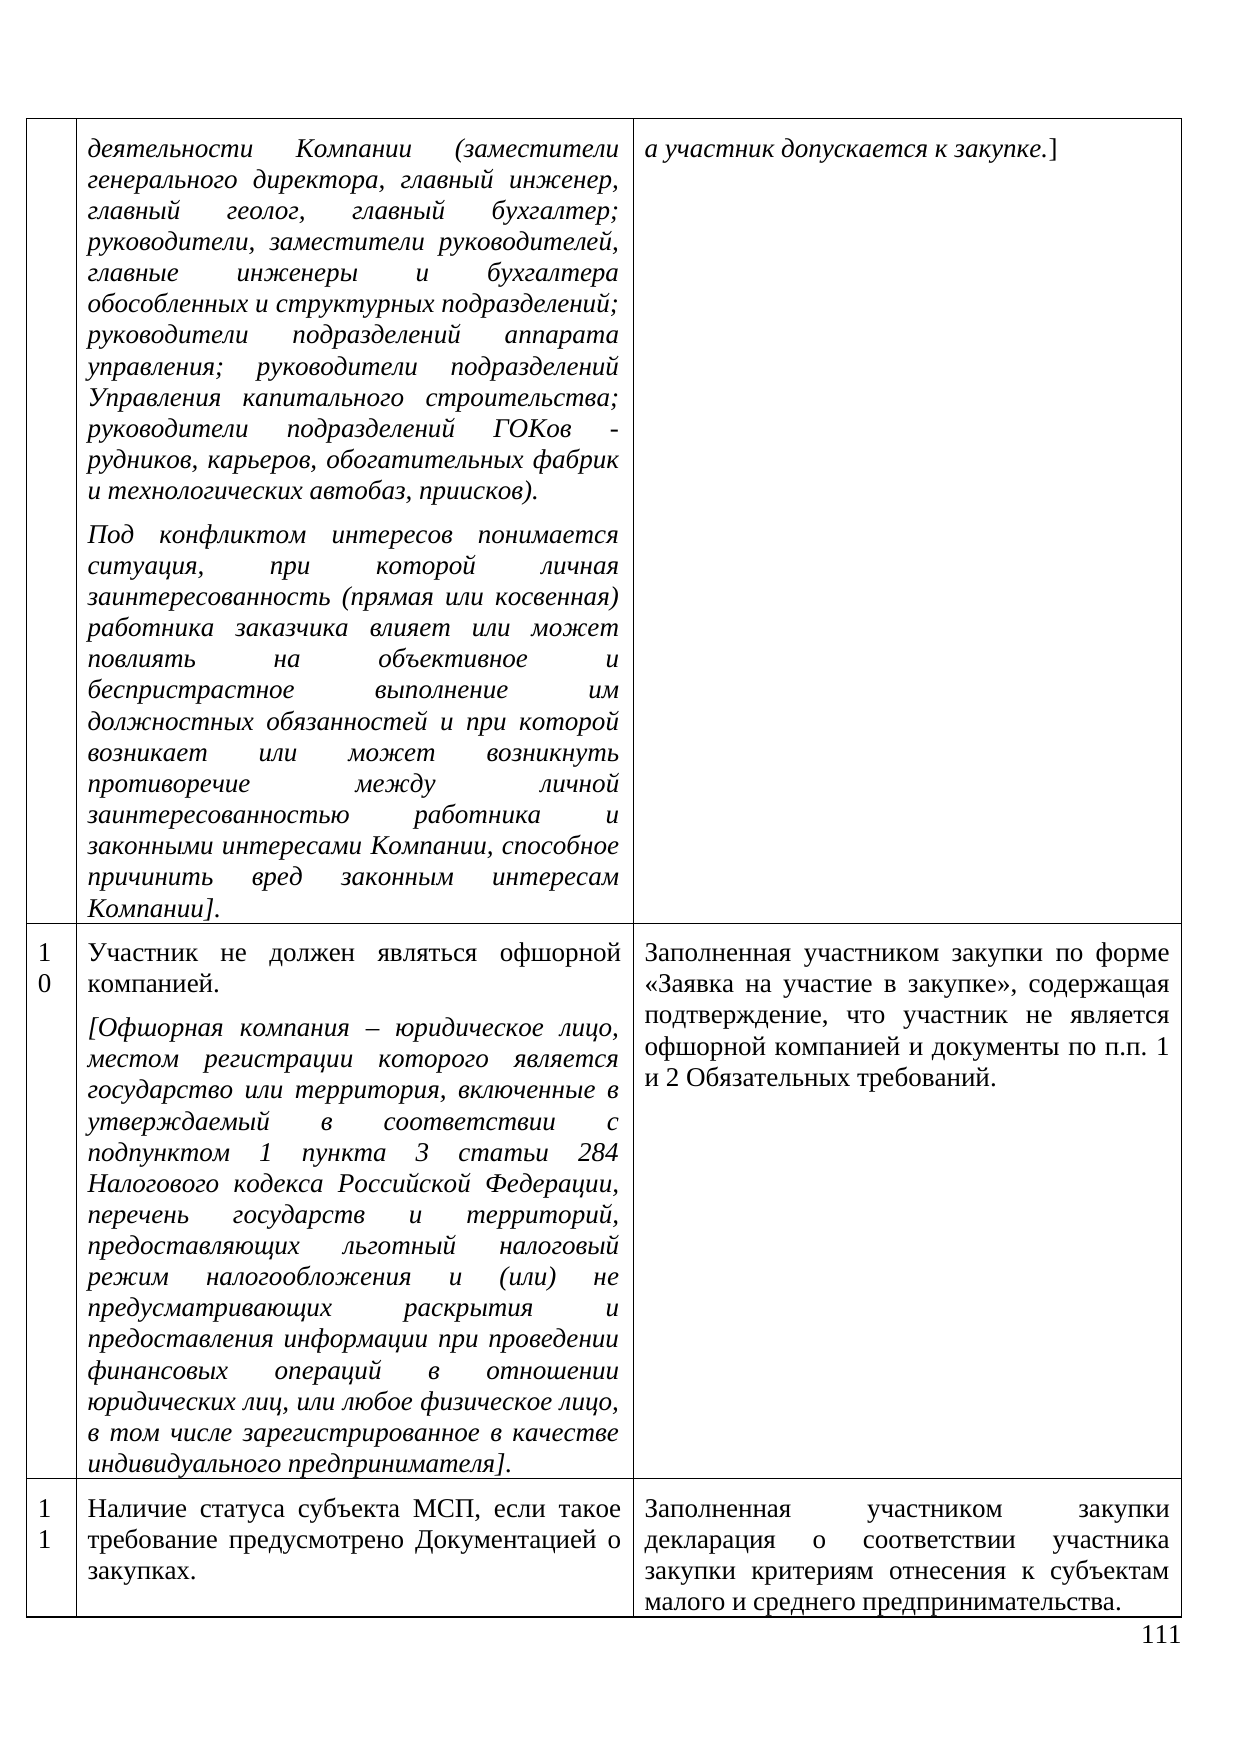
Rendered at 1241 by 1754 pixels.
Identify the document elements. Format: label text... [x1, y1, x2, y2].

table_cell Наличие статуса субъекта МСП, если такое требование предусмотрено Документацией о закупках. [77, 1479, 633, 1616]
table_cell 11 [27, 1479, 76, 1616]
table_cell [634, 119, 1181, 923]
table_cell 10 [27, 924, 76, 1478]
table_cell 9 [27, 119, 76, 923]
table_cell Заполненная участником закупки по форме «Заявка на участие в закупке», содержащая подтверждение, что участник не является офшорной компанией и документы по п.п. 1 и 2 Обязательных требований. [634, 924, 1181, 1478]
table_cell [77, 119, 633, 923]
table_cell Участник не должен являться офшорной компанией. [Офшорная компания – юридическое лицо, местом регистрации которого является государство или территория, включенные в утверждаемый в соответствии с подпунктом 1 пункта 3 статьи 284 Налогового кодекса Российской Федерации, перечень государств и территорий, предоставляющих льготный налоговый режим налогообложения и (или) не предусматривающих раскрытия и предоставления информации при проведении финансовых операций в отношении юридических лиц, или любое физическое лицо, в том числе зарегистрированное в качестве индивидуального предпринимателя]. [77, 924, 633, 1478]
table_cell Заполненная участником закупки декларация о соответствии участника закупки критериям отнесения к субъектам малого и среднего предпринимательства. [634, 1479, 1181, 1616]
